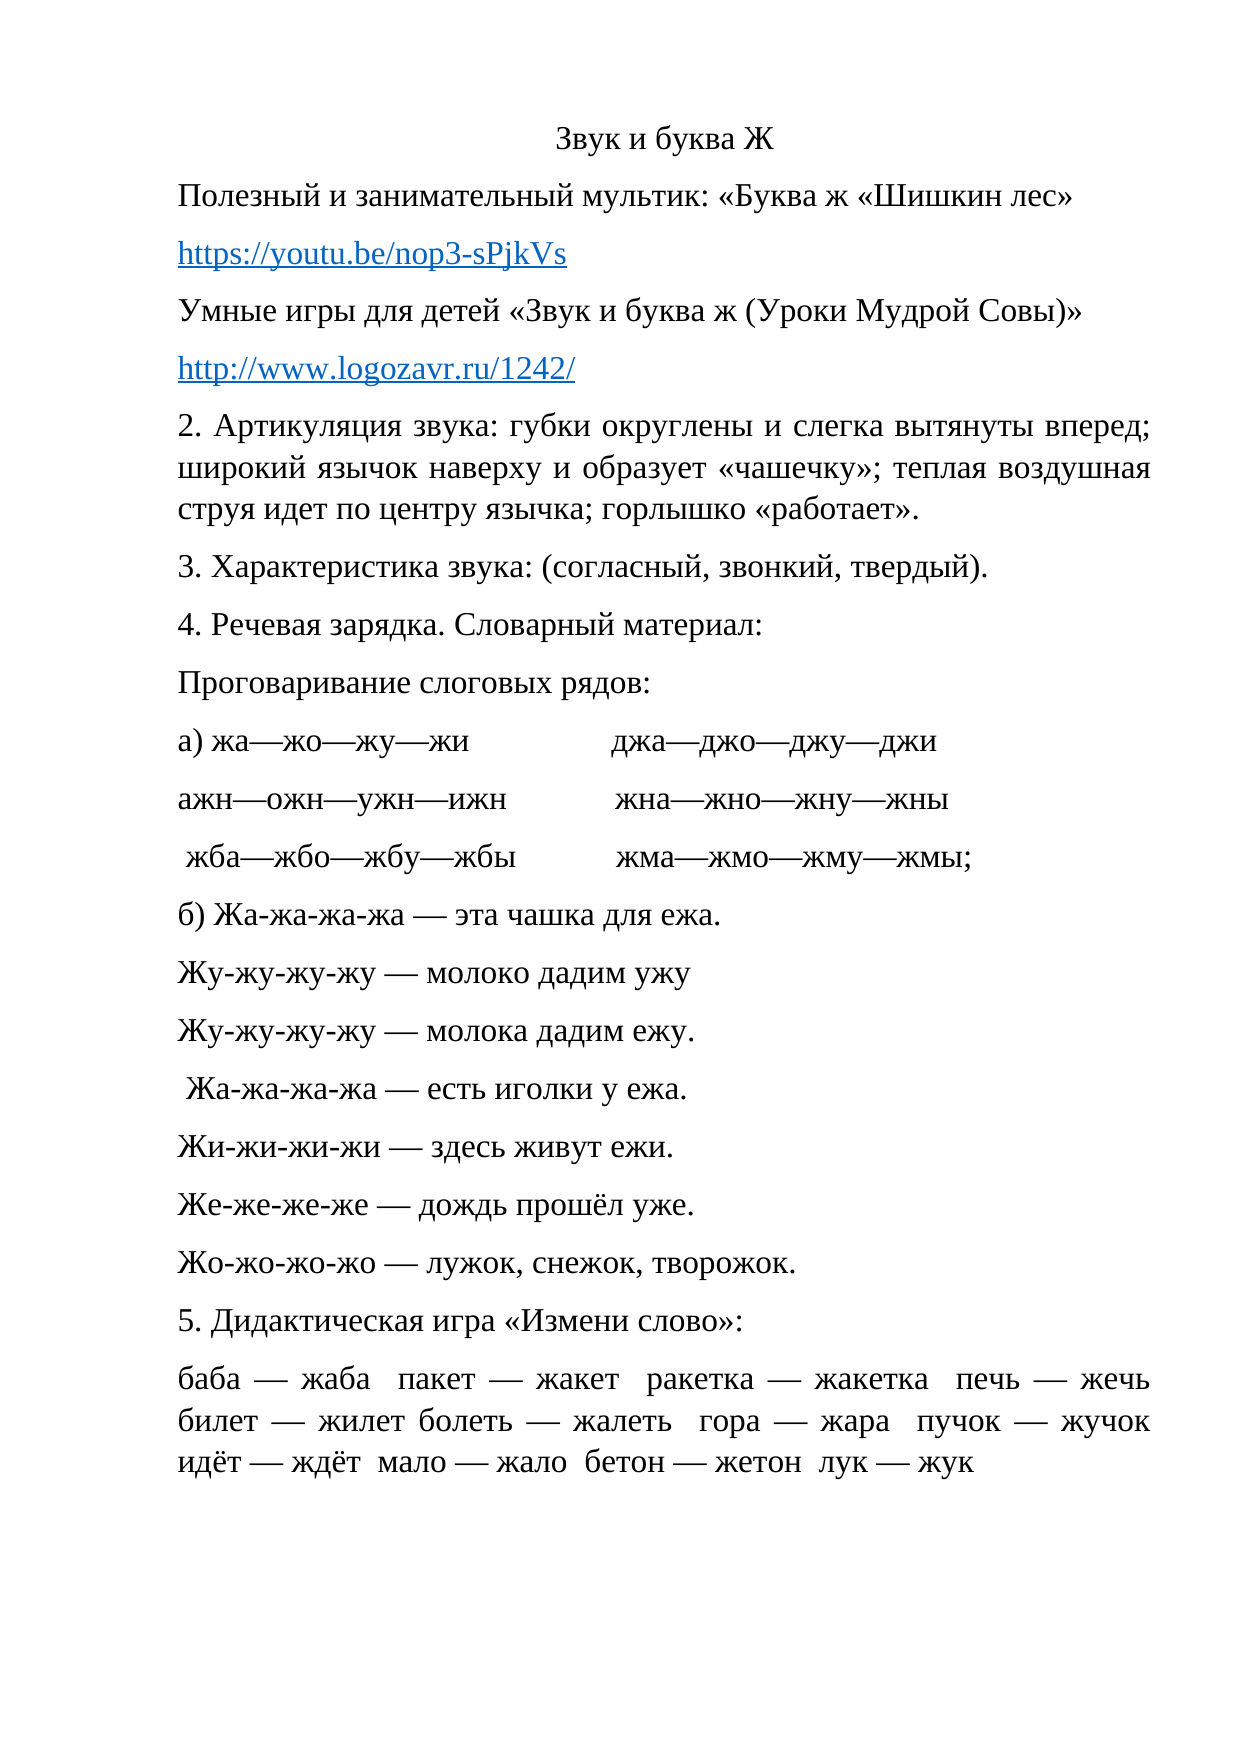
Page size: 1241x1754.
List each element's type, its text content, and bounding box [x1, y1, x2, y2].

text Жу-жу-жу-жу — молока дадим ежу. [177, 1011, 1152, 1049]
text http://www.logozavr.ru/1242/ [177, 348, 1152, 386]
text Умные игры для детей «Звук и буква ж (Уроки Мудрой Совы)» [177, 291, 1152, 329]
text б) Жа-жа-жа-жа — эта чашка для ежа. [177, 894, 1152, 933]
text Же-же-же-же — дождь прошёл уже. [177, 1184, 1152, 1223]
text Проговаривание слоговых рядов: [177, 662, 1152, 701]
text 3. Характеристика звука: (согласный, звонкий, твердый). [177, 546, 1152, 585]
text https://youtu.be/nop3-sPjkVs [177, 233, 1152, 271]
text 5. Дидактическая игра «Измени слово»: [177, 1301, 1152, 1339]
text Жи-жи-жи-жи — здесь живут ежи. [177, 1127, 1152, 1165]
text ажн—ожн—ужн—ижн жна—жно—жну—жны [177, 778, 1152, 817]
text Полезный и занимательный мультик: «Буква ж «Шишкин лес» [177, 176, 1152, 214]
text Жа-жа-жа-жа — есть иголки у ежа. [177, 1068, 1152, 1107]
text 2. Артикуляция звука: губки округлены и слегка вытянуты вперед; широкий язычок наверху и образует «чашечку»; теплая воздушная струя идет по центру язычка; горлышко «работает». [177, 406, 1152, 527]
text жба—жбо—жбу—жбы жма—жмо—жму—жмы; [177, 836, 1152, 875]
text Жо-жо-жо-жо — лужок, снежок, творожок. [177, 1243, 1152, 1281]
text а) жа—жо—жу—жи джа—джо—джу—джи [177, 720, 1152, 759]
text Жу-жу-жу-жу — молоко дадим ужу [177, 952, 1152, 991]
text 4. Речевая зарядка. Словарный материал: [177, 604, 1152, 643]
text баба — жаба пакет — жакет ракетка — жакетка печь — жечь билет — жилет болеть — жалеть гора — жара пучок — жучок идёт — ждёт мало — жало бетон — жетон лук — жук [177, 1359, 1152, 1480]
text Звук и буква Ж [177, 118, 1152, 156]
